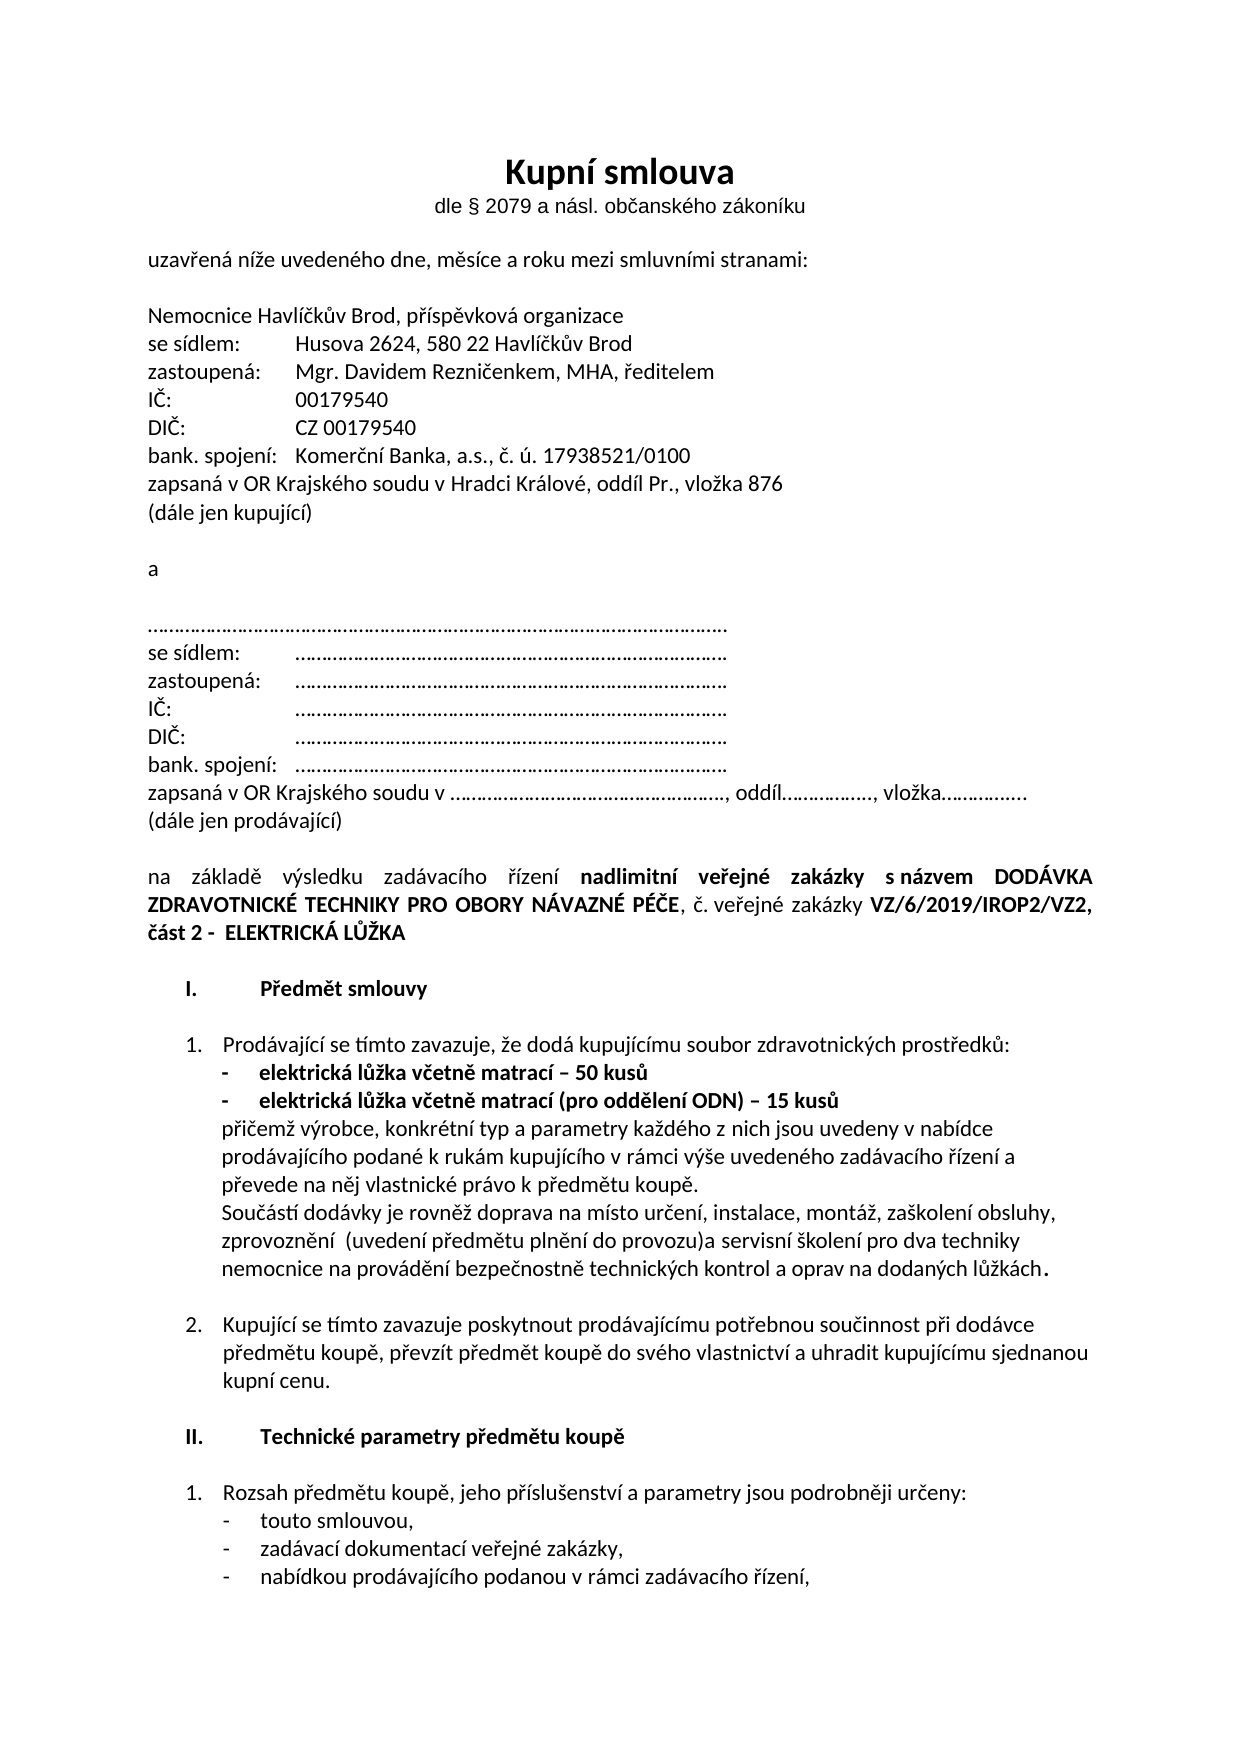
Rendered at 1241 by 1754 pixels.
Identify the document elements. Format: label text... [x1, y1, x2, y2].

text Součástí dodávky je rovněž doprava na místo určení, instalace, montáž, zaškolení obsluhy, zprovoznění (uvedení předmětu plnění do provozu)a servisní školení pro dva techniky nemocnice na provádění bezpečnostně technických kontrol a oprav na dodaných lůžkách. [221, 1198, 1093, 1282]
list elektrická lůžka včetně matrací – 50 kusů [221, 1058, 1093, 1086]
list zadávací dokumentací veřejné zakázky, [223, 1534, 1093, 1562]
list Předmět smlouvy [185, 974, 1093, 1002]
text (dále jen kupující) [148, 498, 1093, 526]
text zapsaná v OR Krajského soudu v Hradci Králové, oddíl Pr., vložka 876 [148, 469, 1093, 498]
text (dále jen prodávající) [148, 806, 1093, 834]
text se sídlem: Husova 2624, 580 22 Havlíčkův Brod [148, 329, 1093, 357]
text na základě výsledku zadávacího řízení nadlimitní veřejné zakázky s názvem DODÁVKA ZDRAVOTNICKÉ TECHNIKY PRO OBORY NÁVAZNÉ PÉČE, č. veřejné zakázky VZ/6/2019/IROP2/VZ2, část 2 - ELEKTRICKÁ LŮŽKA [148, 862, 1093, 946]
list elektrická lůžka včetně matrací (pro oddělení ODN) – 15 kusů [221, 1086, 1093, 1114]
text přičemž výrobce, konkrétní typ a parametry každého z nich jsou uvedeny v nabídce prodávajícího podané k rukám kupujícího v rámci výše uvedeného zadávacího řízení a převede na něj vlastnické právo k předmětu koupě. [221, 1114, 1093, 1198]
list touto smlouvou, [223, 1506, 1093, 1534]
list Kupující se tímto zavazuje poskytnout prodávajícímu potřebnou součinnost při dodávce předmětu koupě, převzít předmět koupě do svého vlastnictví a uhradit kupujícímu sjednanou kupní cenu. [185, 1310, 1093, 1394]
text IČ: ………………………………………………………………………. [148, 694, 1093, 722]
list Prodávající se tímto zavazuje, že dodá kupujícímu soubor zdravotnických prostředků: [185, 1030, 1093, 1058]
text Nemocnice Havlíčkův Brod, příspěvková organizace [148, 301, 1093, 329]
text a [148, 554, 1093, 582]
title dle § 2079 a násl. občanského zákoníku [148, 193, 1093, 217]
text zapsaná v OR Krajského soudu v ……………………………………………., oddíl…………….., vložka………….... [148, 778, 1093, 806]
text se sídlem: ………………………………………………………………………. [148, 638, 1093, 666]
list Technické parametry předmětu koupě [185, 1422, 1093, 1450]
text zastoupená: Mgr. Davidem Rezničenkem, MHA, ředitelem [148, 357, 1093, 386]
text bank. spojení: Komerční Banka, a.s., č. ú. 17938521/0100 [148, 442, 1093, 469]
text uzavřená níže uvedeného dne, měsíce a roku mezi smluvními stranami: [148, 245, 1093, 273]
text Kupní smlouva [148, 148, 1093, 193]
list nabídkou prodávajícího podanou v rámci zadávacího řízení, [223, 1562, 1093, 1590]
text bank. spojení: ………………………………………………………………………. [148, 750, 1093, 778]
text IČ: 00179540 [148, 386, 1093, 413]
list Rozsah předmětu koupě, jeho příslušenství a parametry jsou podrobněji určeny: [185, 1478, 1093, 1506]
text ……………………………………………………………………………………………….. [148, 610, 1093, 638]
text DIČ: CZ 00179540 [148, 413, 1093, 442]
text DIČ: ………………………………………………………………………. [148, 722, 1093, 750]
text zastoupená: ………………………………………………………………………. [148, 666, 1093, 694]
